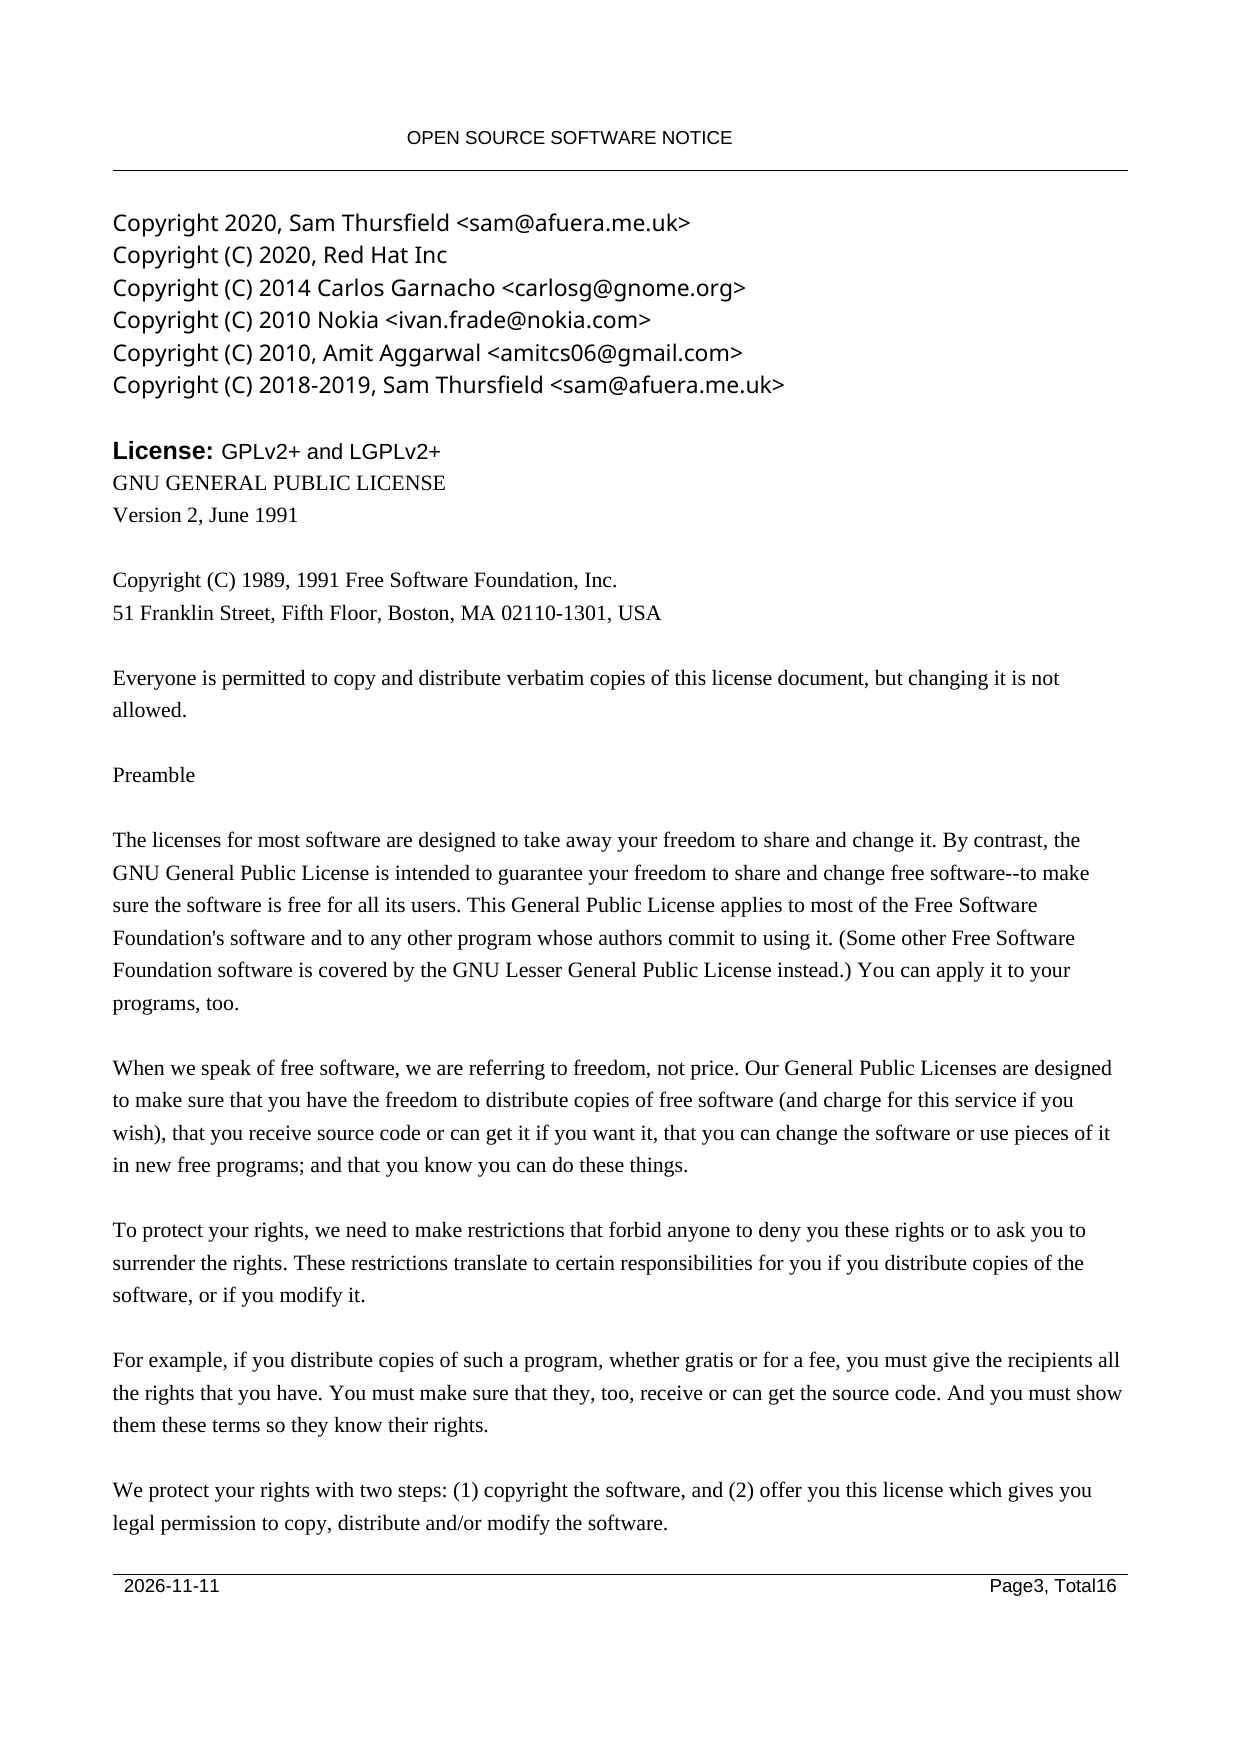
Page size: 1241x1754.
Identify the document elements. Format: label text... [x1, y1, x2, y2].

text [112, 206, 1128, 434]
text License: GPLv2+ and LGPLv2+ [112, 434, 1128, 466]
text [112, 466, 1128, 1539]
